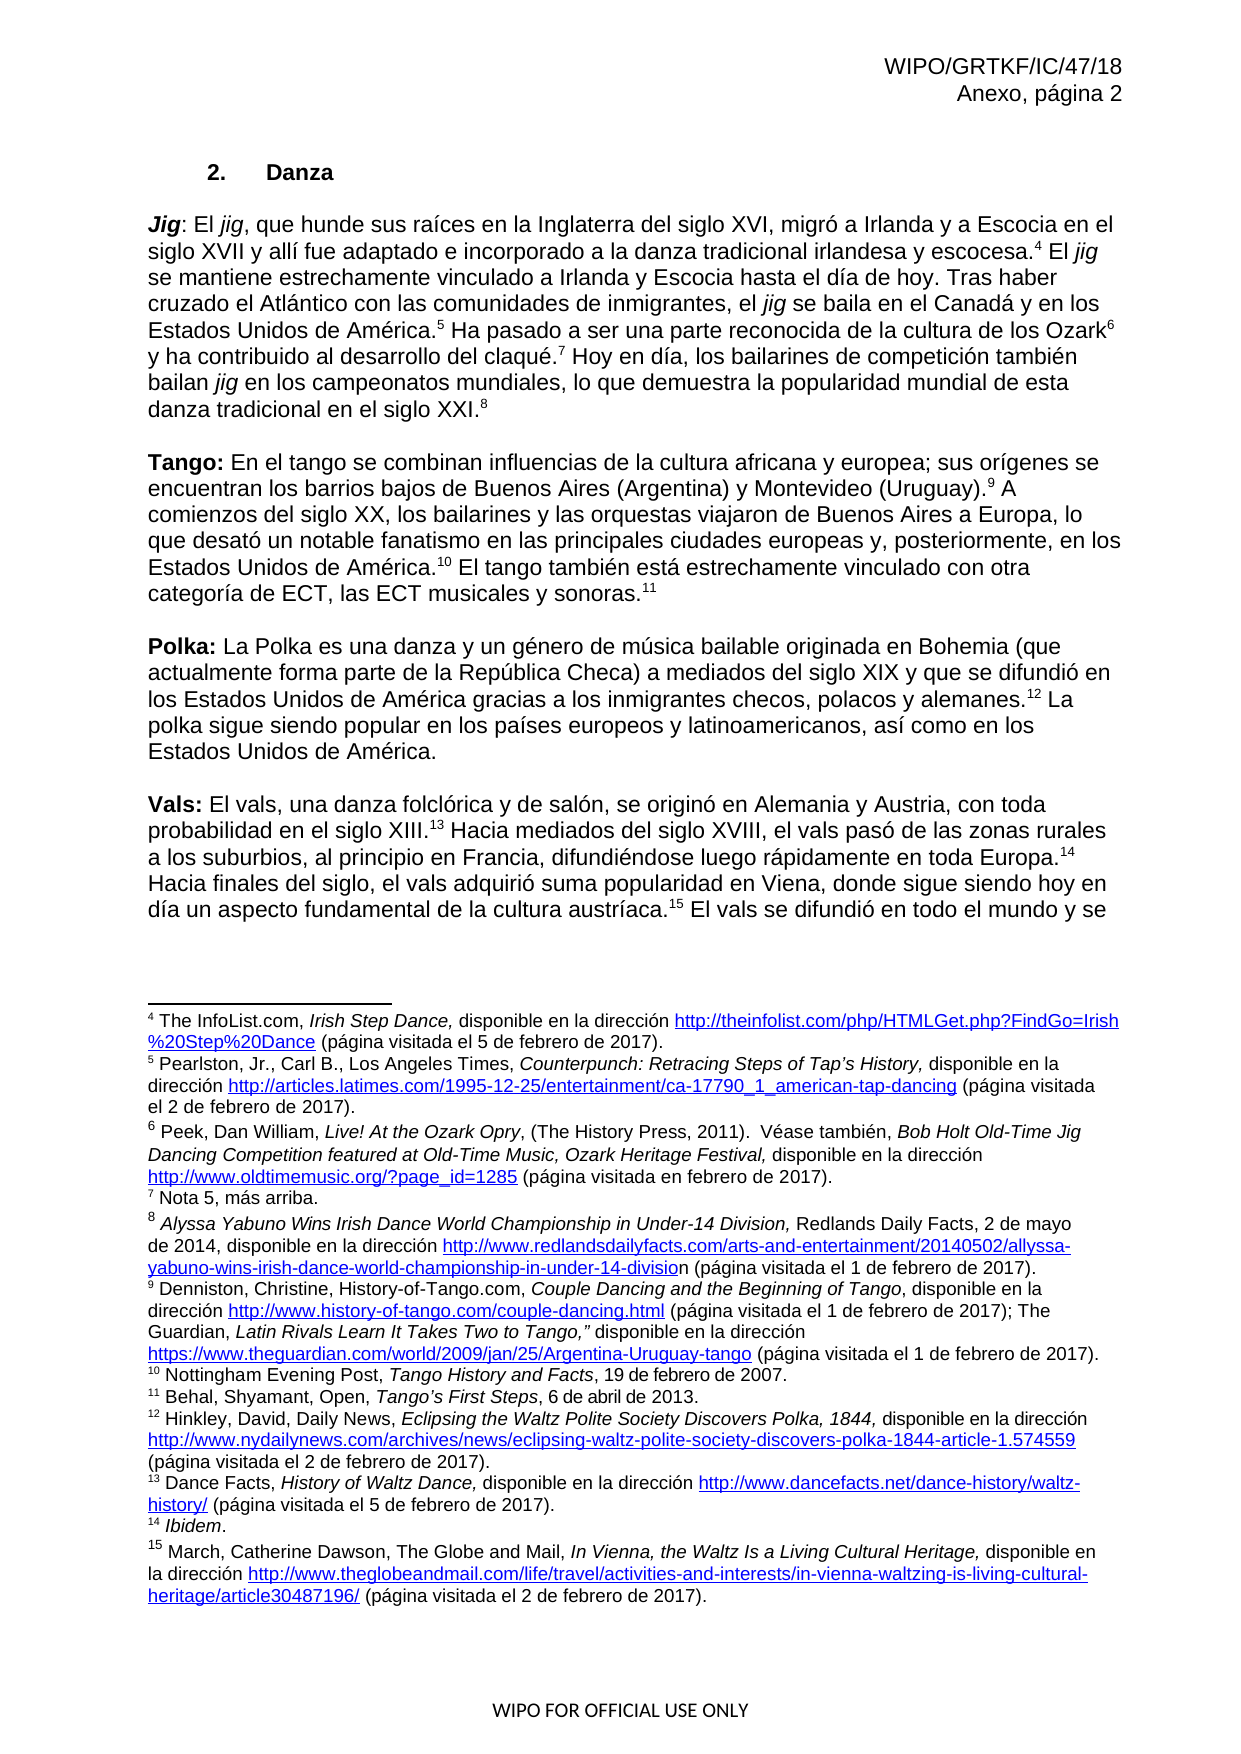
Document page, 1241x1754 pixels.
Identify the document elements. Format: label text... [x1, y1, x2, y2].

text 2. Danza [148, 158, 1122, 185]
text Vals: El vals, una danza folclórica y de salón, se originó en Alemania y Austria, con toda probabilidad en el siglo XIII. Hacia mediados del siglo XVIII, el vals pasó de las zonas rurales a los suburbios, al principio en Francia, difundiéndose luego rápidamente en toda Europa. Hacia finales del siglo, el vals adquirió suma popularidad en Viena, donde sigue siendo hoy en día un aspecto fundamental de la cultura austríaca. El vals se difundió en todo el mundo y se desarrollaron estilos distintivos de esa danza en Escandinavia, en México, los Estados Unidos de América y otros países. [148, 791, 1122, 923]
text Tango: En el tango se combinan influencias de la cultura africana y europea; sus orígenes se encuentran los barrios bajos de Buenos Aires (Argentina) y Montevideo (Uruguay). A comienzos del siglo XX, los bailarines y las orquestas viajaron de Buenos Aires a Europa, lo que desató un notable fanatismo en las principales ciudades europeas y, posteriormente, en los Estados Unidos de América. El tango también está estrechamente vinculado con otra categoría de ECT, las ECT musicales y sonoras. [148, 448, 1122, 607]
text Jig: El jig, que hunde sus raíces en la Inglaterra del siglo XVI, migró a Irlanda y a Escocia en el siglo XVII y allí fue adaptado e incorporado a la danza tradicional irlandesa y escocesa. El jig se mantiene estrechamente vinculado a Irlanda y Escocia hasta el día de hoy. Tras haber cruzado el Atlántico con las comunidades de inmigrantes, el jig se baila en el Canadá y en los Estados Unidos de América. Ha pasado a ser una parte reconocida de la cultura de los Ozark y ha contribuido al desarrollo del claqué. Hoy en día, los bailarines de competición también bailan jig en los campeonatos mundiales, lo que demuestra la popularidad mundial de esta danza tradicional en el siglo XXI. [148, 211, 1122, 422]
text Polka: La Polka es una danza y un género de música bailable originada en Bohemia (que actualmente forma parte de la República Checa) a mediados del siglo XIX y que se difundió en los Estados Unidos de América gracias a los inmigrantes checos, polacos y alemanes. La polka sigue siendo popular en los países europeos y latinoamericanos, así como en los Estados Unidos de América. [148, 633, 1122, 765]
